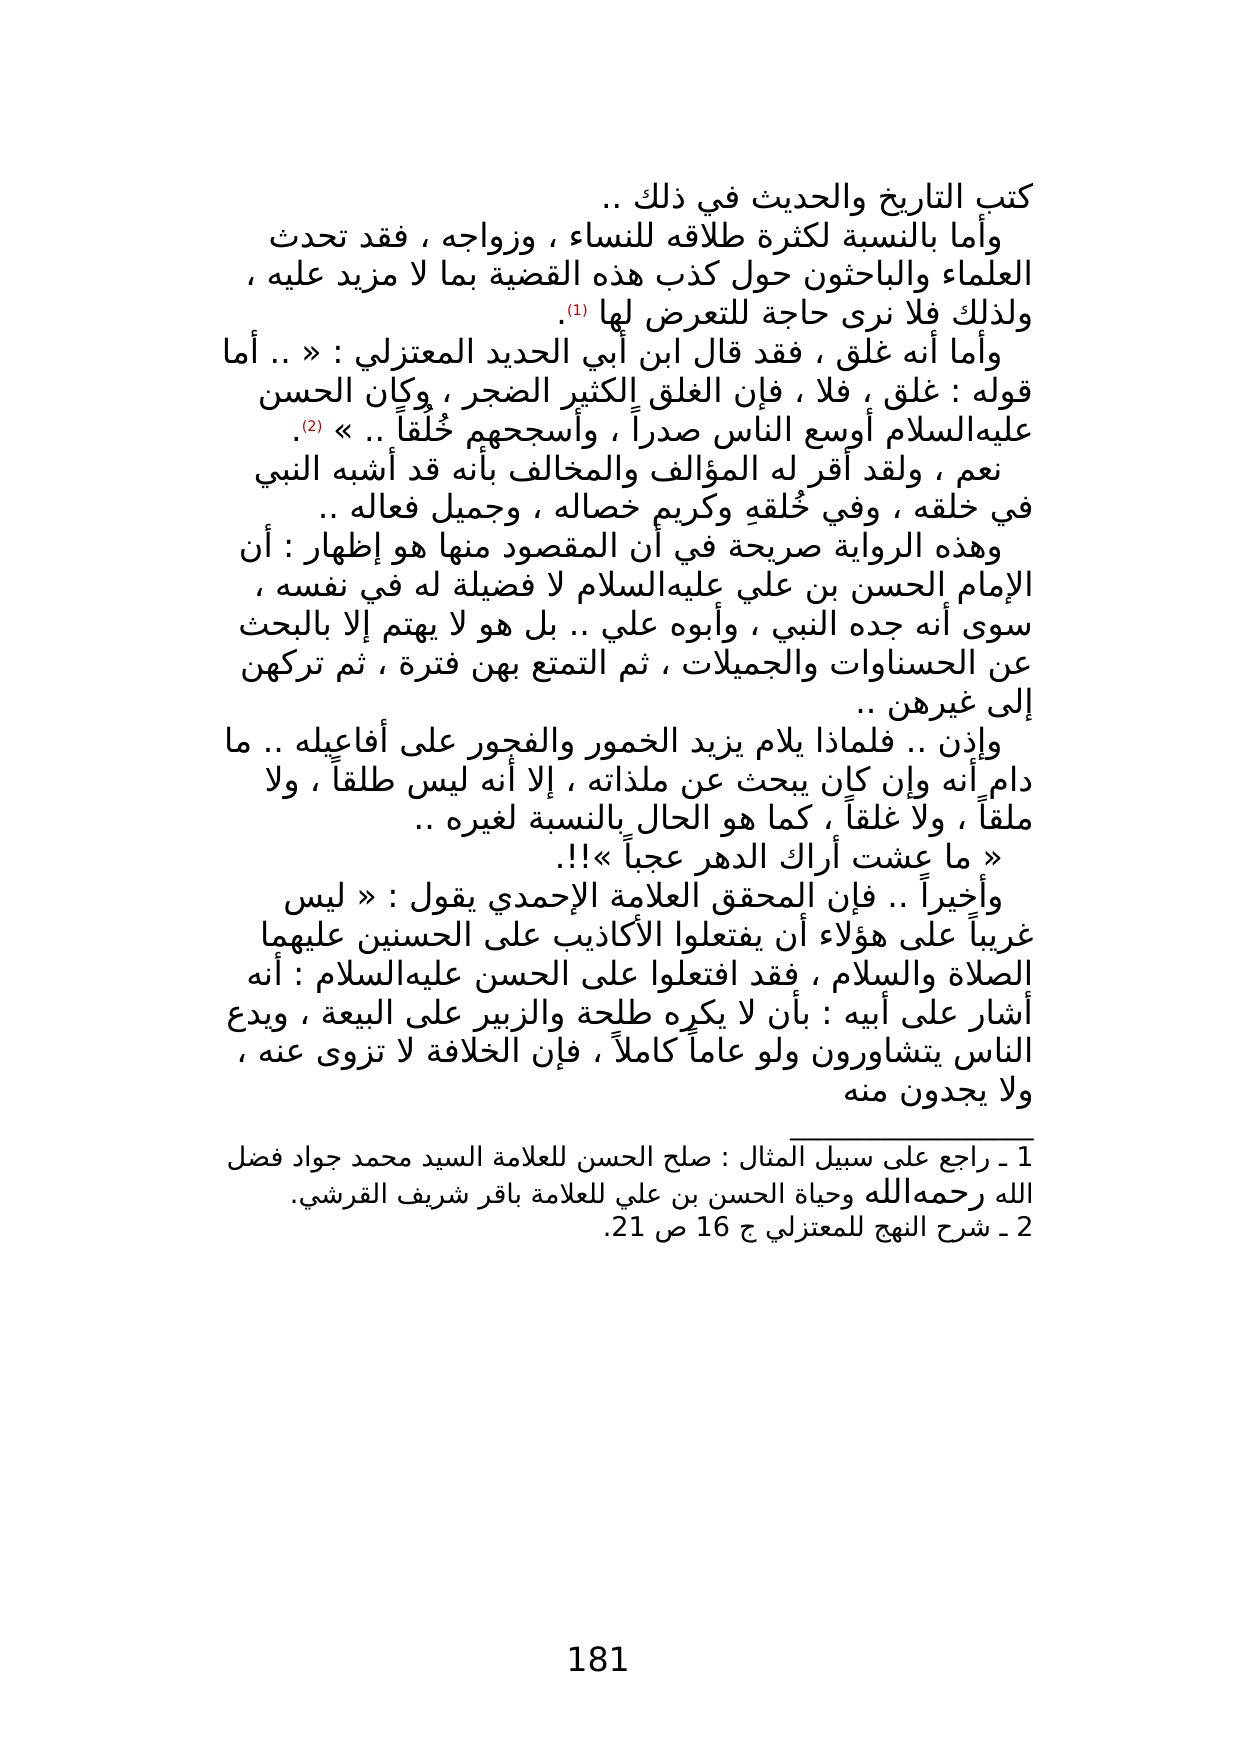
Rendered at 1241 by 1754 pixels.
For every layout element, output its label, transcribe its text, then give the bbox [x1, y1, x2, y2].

text وهذه الرواية صريحة في أن المقصود منها هو إظهار : أن الإمام الحسن بن علي عليه‌السلام لا فضيلة له في نفسه ، سوى أنه جده النبي ، وأبوه علي .. بل هو لا يهتم إلا بالبحث عن الحسناوات والجميلات ، ثم التمتع بهن فترة ، ثم تركهن إلى غيرهن .. [222, 527, 1033, 721]
text وأخيراً .. فإن المحقق العلامة الإحمدي يقول : « ليس غريباً على هؤلاء أن يفتعلوا الأكاذيب على الحسنين عليهما الصلاة والسلام ، فقد افتعلوا على الحسن عليه‌السلام : أنه أشار على أبيه : بأن لا يكره طلحة والزبير على البيعة ، ويدع الناس يتشاورون ولو عاماً كاملاً ، فإن الخلافة لا تزوى عنه ، ولا يجدون منه [222, 877, 1033, 1110]
text كتب التاريخ والحديث في ذلك .. [222, 177, 1033, 216]
text 2 ـ شرح النهج للمعتزلي ج 16 ص 21. [222, 1212, 1033, 1243]
text وإذن .. فلماذا يلام يزيد الخمور والفجور على أفاعيله .. ما دام أنه وإن كان يبحث عن ملذاته ، إلا أنه ليس طلقاً ، ولا ملقاً ، ولا غلقاً ، كما هو الحال بالنسبة لغيره .. [222, 721, 1033, 838]
text وأما بالنسبة لكثرة طلاقه للنساء ، وزواجه ، فقد تحدث العلماء والباحثون حول كذب هذه القضية بما لا مزيد عليه ، ولذلك فلا نرى حاجة للتعرض لها (1). [222, 216, 1033, 333]
text وأما أنه غلق ، فقد قال ابن أبي الحديد المعتزلي : « .. أما قوله : غلق ، فلا ، فإن الغلق الكثير الضجر ، وكان الحسن عليه‌السلام أوسع الناس صدراً ، وأسجحهم خُلُقاً .. » (2). [222, 333, 1033, 449]
text « ما عشت أراك الدهر عجباً »!!. [222, 838, 1033, 877]
text نعم ، ولقد أقر له المؤالف والمخالف بأنه قد أشبه النبي في خلقه ، وفي خُلقهِ وكريم خصاله ، وجميل فعاله .. [222, 449, 1033, 527]
text __________________ 1 ـ راجع على سبيل المثال : صلح الحسن للعلامة السيد محمد جواد فضل الله رحمه‌الله وحياة الحسن بن علي للعلامة باقر شريف القرشي. [222, 1110, 1033, 1212]
